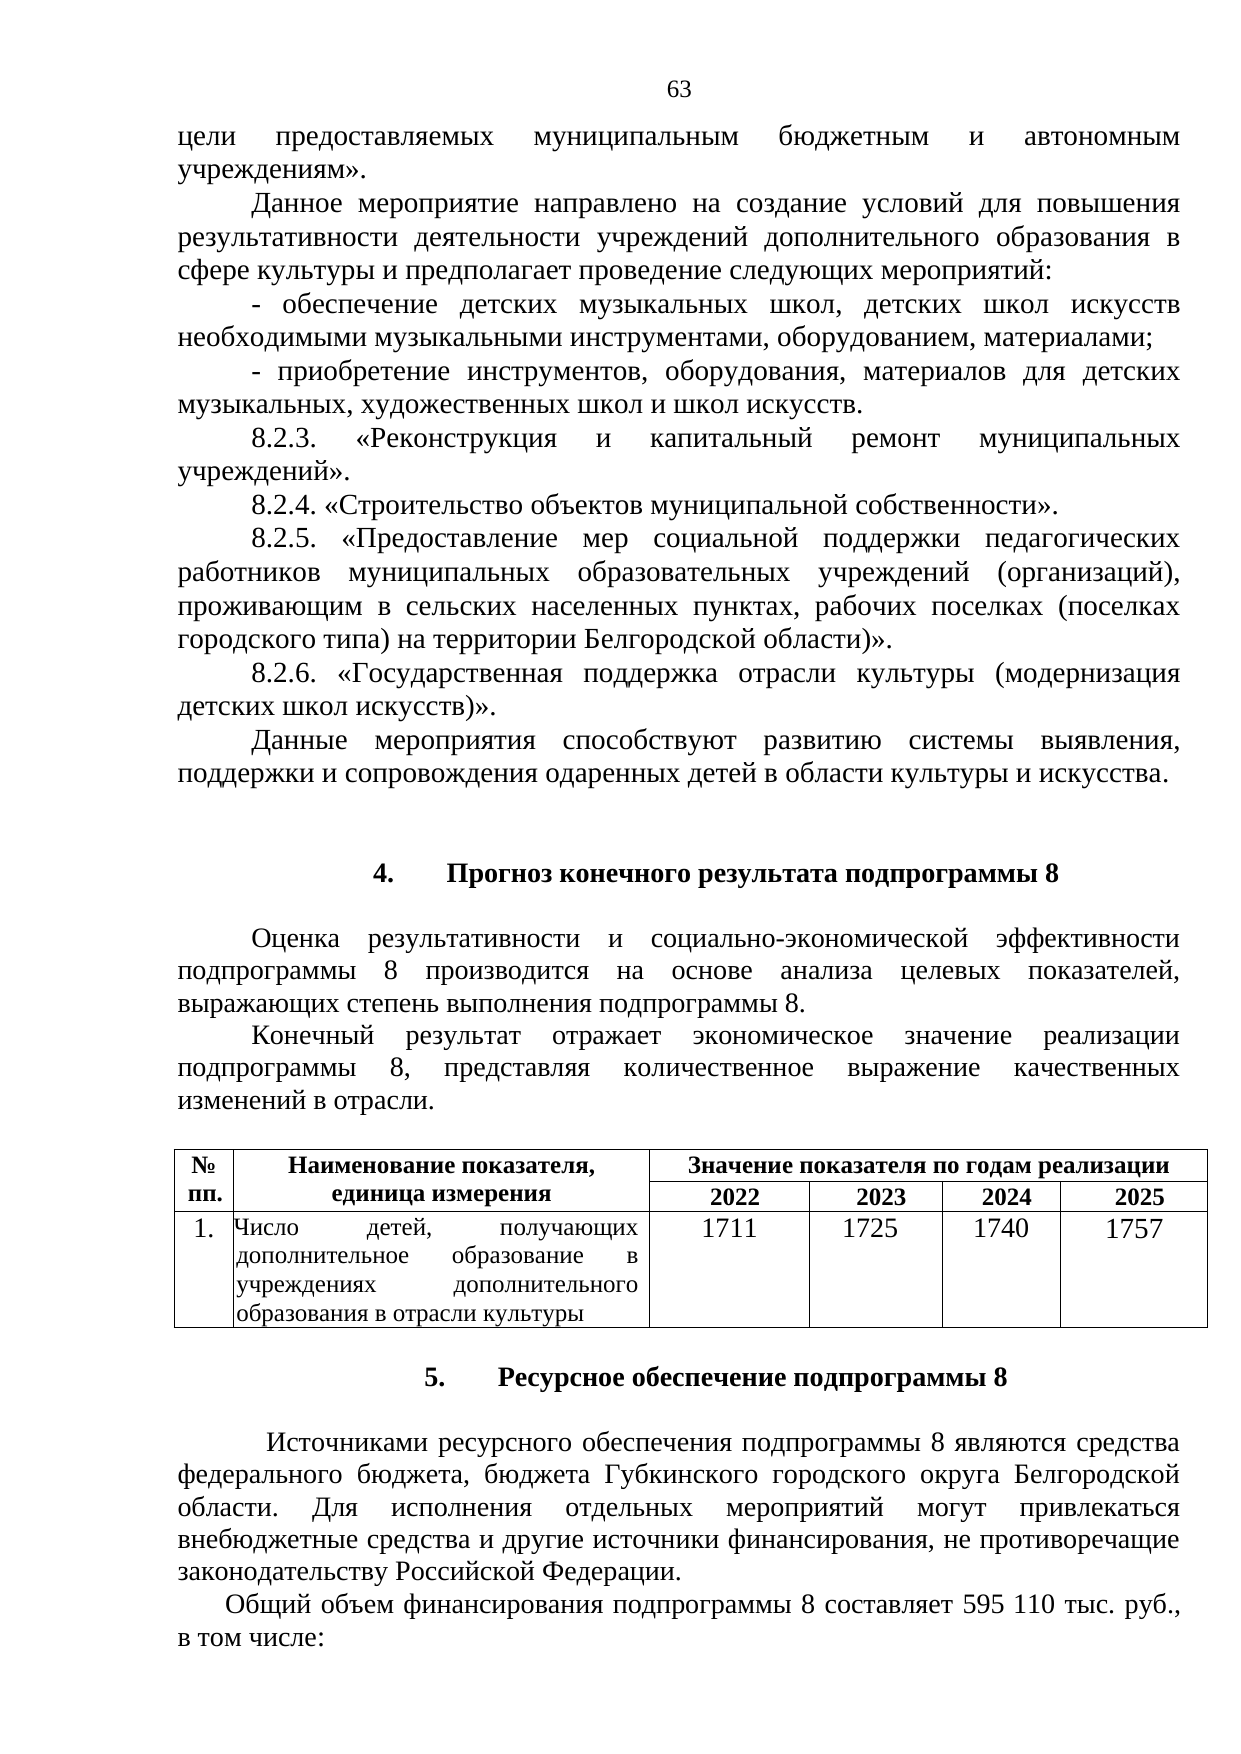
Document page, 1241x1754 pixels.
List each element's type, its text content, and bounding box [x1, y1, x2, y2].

text Оценка результативности и социально-экономической эффективности подпрограммы 8 производится на основе анализа целевых показателей, выражающих степень выполнения подпрограммы 8. [177, 921, 1181, 1018]
list Ресурсное обеспечение подпрограммы 8 [177, 1360, 1181, 1392]
table_cell 1711 [650, 1212, 809, 1327]
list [177, 118, 1181, 185]
list Данное мероприятие направлено на создание условий для повышения результативности деятельности учреждений дополнительного образования в сфере культуры и предполагает проведение следующих мероприятий: [177, 185, 1181, 286]
text Общий объем финансирования подпрограммы 8 составляет 595 110 тыс. руб., в том числе: [177, 1587, 1181, 1653]
table_cell 2023 [810, 1182, 942, 1211]
list 8.2.6. «Государственная поддержка отрасли культуры (модернизация детских школ искусств)». [177, 655, 1181, 722]
table_cell 1725 [810, 1212, 942, 1327]
table_cell 1757 [1061, 1212, 1207, 1327]
table_header Наименование показателя, единица измерения [234, 1150, 649, 1211]
text Конечный результат отражает экономическое значение реализации подпрограммы 8, представляя количественное выражение качественных изменений в отрасли. [177, 1018, 1181, 1115]
list 8.2.4. «Строительство объектов муниципальной собственности». [177, 487, 1181, 521]
table_cell 2024 [943, 1182, 1060, 1211]
table_cell 1. [175, 1212, 233, 1327]
table_cell 2025 [1061, 1182, 1207, 1211]
table_cell 2022 [650, 1182, 809, 1211]
list Прогноз конечного результата подпрограммы 8 [177, 856, 1181, 888]
table_cell Число детей, получающих дополнительное образование в учреждениях дополнительного образования в отрасли культуры [234, 1212, 649, 1327]
table_header № пп. [175, 1150, 233, 1211]
list 8.2.3. «Реконструкция и капитальный ремонт муниципальных учреждений». [177, 420, 1181, 487]
list - приобретение инструментов, оборудования, материалов для детских музыкальных, художественных школ и школ искусств. [177, 353, 1181, 420]
table_cell 1740 [943, 1212, 1060, 1327]
list - обеспечение детских музыкальных школ, детских школ искусств необходимыми музыкальными инструментами, оборудованием, материалами; [177, 286, 1181, 353]
table_header Значение показателя по годам реализации [650, 1150, 1207, 1181]
list Данные мероприятия способствуют развитию системы выявления, поддержки и сопровождения одаренных детей в области культуры и искусства. [177, 722, 1181, 789]
text Источниками ресурсного обеспечения подпрограммы 8 являются средства федерального бюджета, бюджета Губкинского городского округа Белгородской области. Для исполнения отдельных мероприятий могут привлекаться внебюджетные средства и другие источники финансирования, не противоречащие законодательству Российской Федерации. [177, 1425, 1181, 1587]
list 8.2.5. «Предоставление мер социальной поддержки педагогических работников муниципальных образовательных учреждений (организаций), проживающим в сельских населенных пунктах, рабочих поселках (поселках городского типа) на территории Белгородской области)». [177, 521, 1181, 655]
